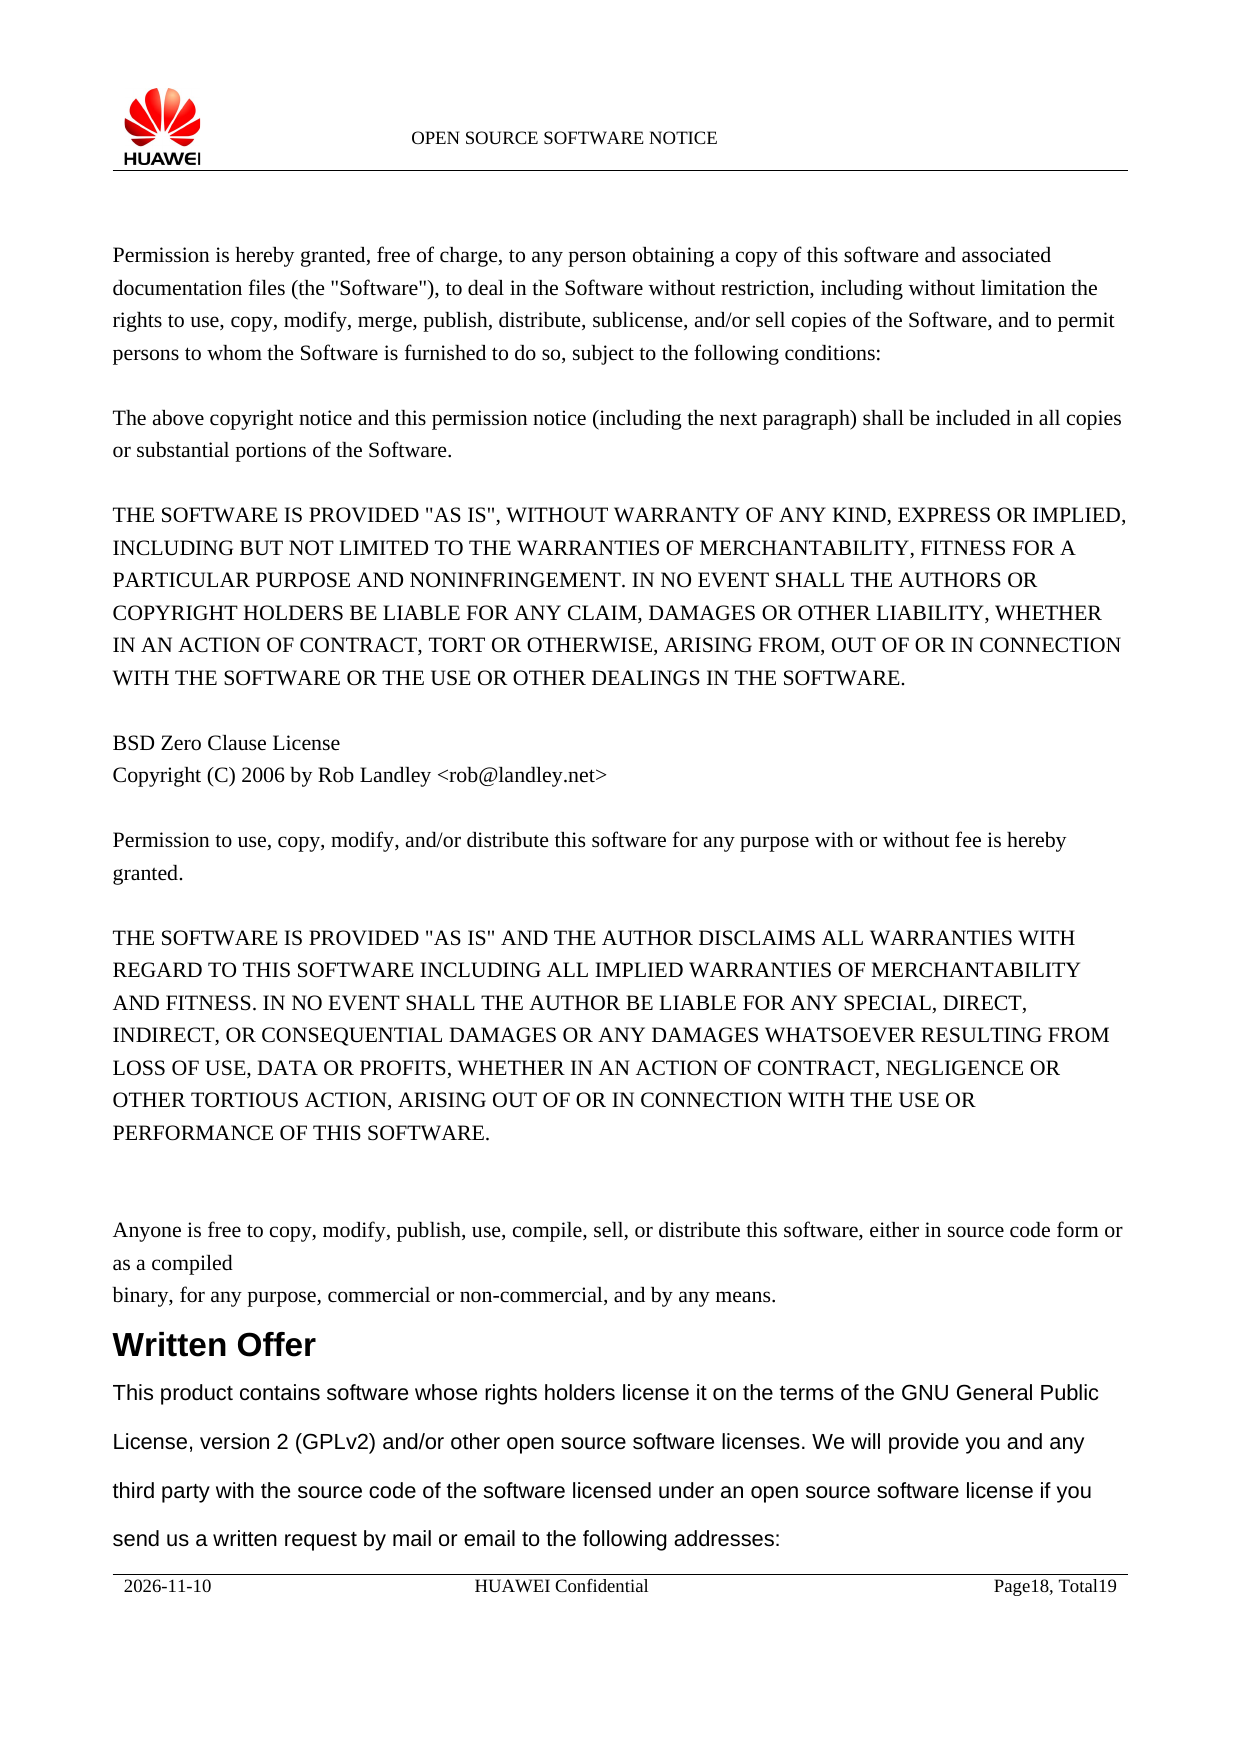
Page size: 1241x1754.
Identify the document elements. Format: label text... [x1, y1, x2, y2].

text This product contains software whose rights holders license it on the terms of the GNU General Public License, version 2 (GPLv2) and/or other open source software licenses. We will provide you and any third party with the source code of the software licensed under an open source software license if you send us a written request by mail or email to the following addresses: [112, 1376, 1128, 1555]
text Written Offer [112, 1311, 1128, 1376]
picture [124, 88, 201, 165]
